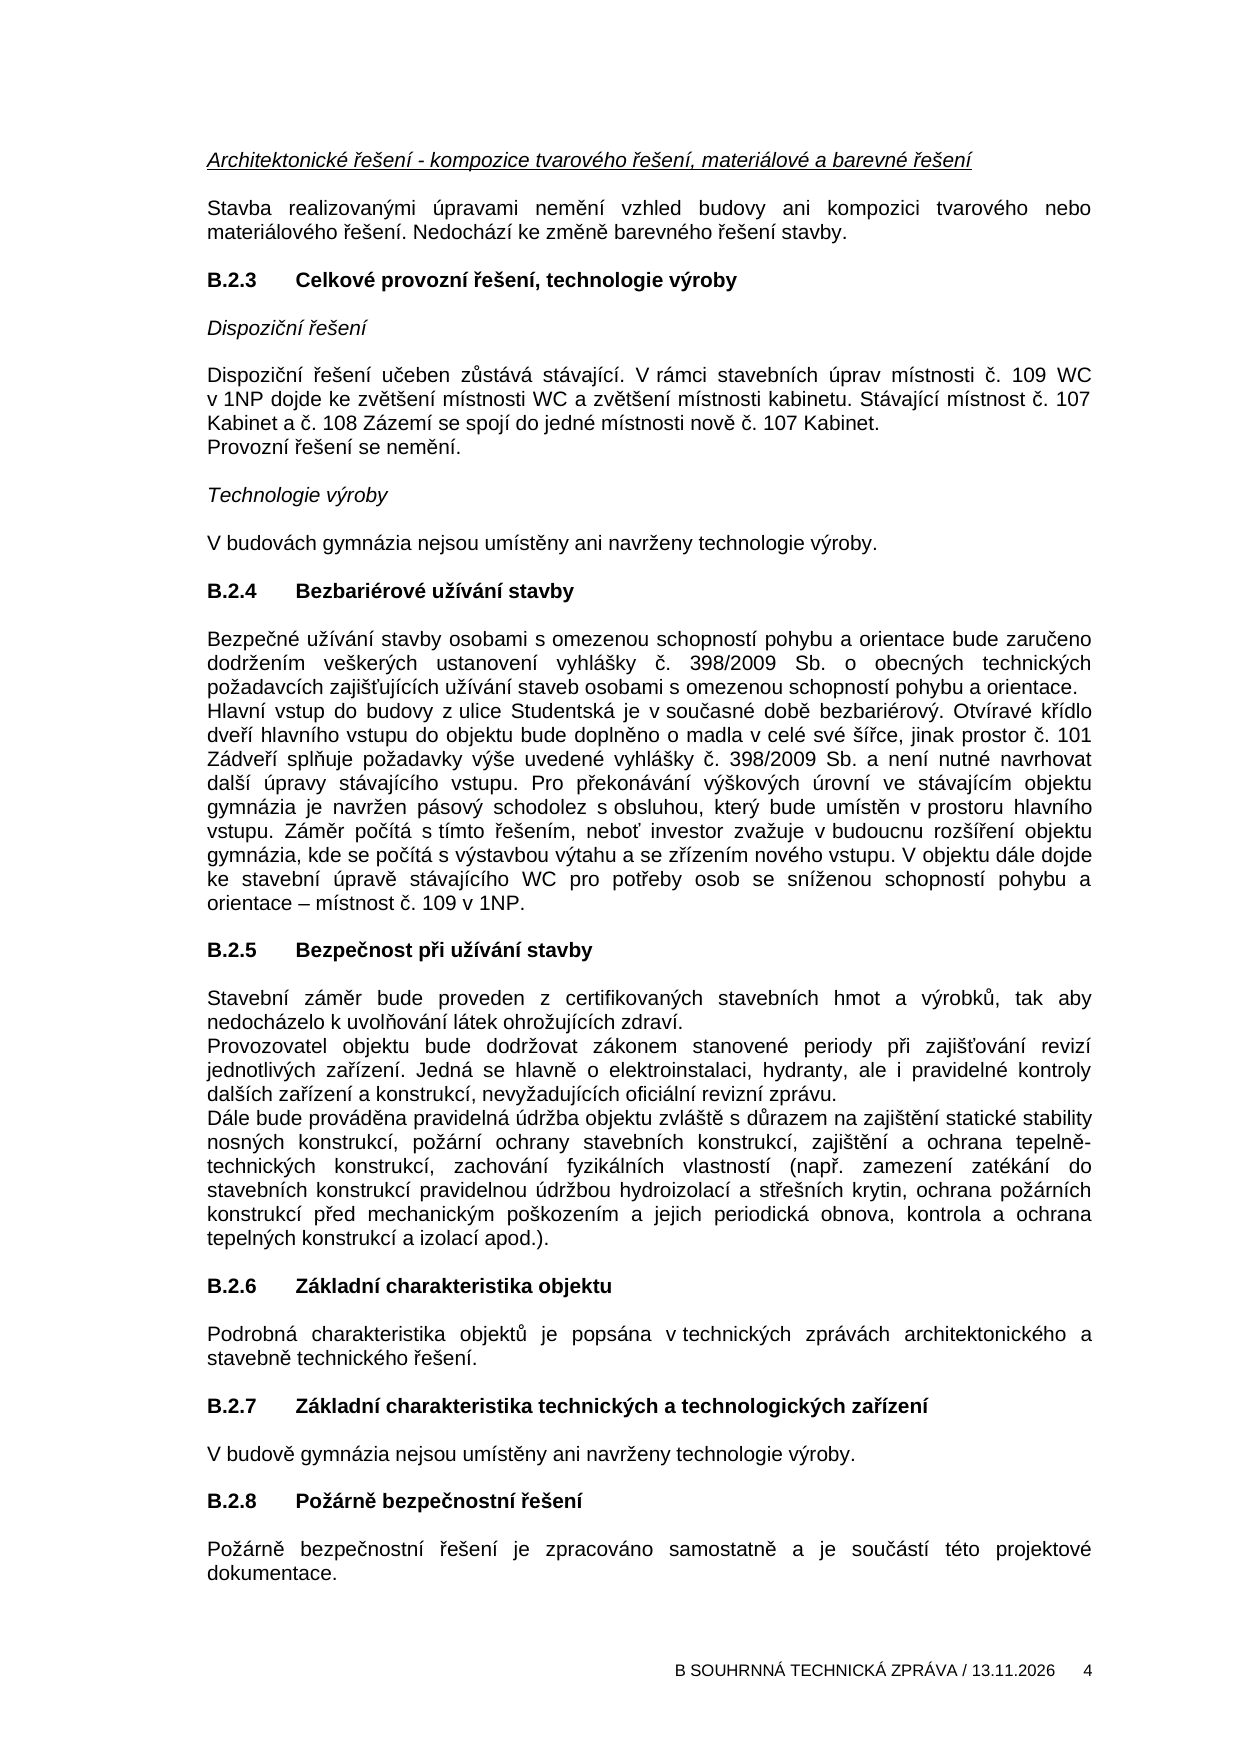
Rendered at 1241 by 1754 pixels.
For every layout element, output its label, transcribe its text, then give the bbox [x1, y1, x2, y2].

text Technologie výroby [207, 483, 1092, 507]
list Základní charakteristika technických a technologických zařízení [207, 1393, 1093, 1417]
text Dispoziční řešení učeben zůstává stávající. V rámci stavebních úprav místnosti č. 109 WC v 1NP dojde ke zvětšení místnosti WC a zvětšení místnosti kabinetu. Stávající místnost č. 107 Kabinet a č. 108 Zázemí se spojí do jedné místnosti nově č. 107 Kabinet. [207, 363, 1092, 435]
text Stavební záměr bude proveden z certifikovaných stavebních hmot a výrobků, tak aby nedocházelo k uvolňování látek ohrožujících zdraví. [207, 986, 1092, 1034]
text Dále bude prováděna pravidelná údržba objektu zvláště s důrazem na zajištění statické stability nosných konstrukcí, požární ochrany stavebních konstrukcí, zajištění a ochrana tepelně-technických konstrukcí, zachování fyzikálních vlastností (např. zamezení zatékání do stavebních konstrukcí pravidelnou údržbou hydroizolací a střešních krytin, ochrana požárních konstrukcí před mechanickým poškozením a jejich periodická obnova, kontrola a ochrana tepelných konstrukcí a izolací apod.). [207, 1106, 1092, 1250]
list Bezpečnost při užívání stavby [207, 938, 1093, 962]
list Základní charakteristika objektu [207, 1274, 1093, 1298]
text V budově gymnázia nejsou umístěny ani navrženy technologie výroby. [148, 1441, 1092, 1465]
text Požárně bezpečnostní řešení je zpracováno samostatně a je součástí této projektové dokumentace. [207, 1537, 1093, 1585]
list Požárně bezpečnostní řešení [207, 1489, 1093, 1513]
text Provozovatel objektu bude dodržovat zákonem stanovené periody při zajišťování revizí jednotlivých zařízení. Jedná se hlavně o elektroinstalaci, hydranty, ale i pravidelné kontroly dalších zařízení a konstrukcí, nevyžadujících oficiální revizní zprávu. [207, 1034, 1092, 1106]
text Hlavní vstup do budovy z ulice Studentská je v současné době bezbariérový. Otvíravé křídlo dveří hlavního vstupu do objektu bude doplněno o madla v celé své šířce, jinak prostor č. 101 Zádveří splňuje požadavky výše uvedené vyhlášky č. 398/2009 Sb. a není nutné navrhovat další úpravy stávajícího vstupu. Pro překonávání výškových úrovní ve stávajícím objektu gymnázia je navržen pásový schodolez s obsluhou, který bude umístěn v prostoru hlavního vstupu. Záměr počítá s tímto řešením, neboť investor zvažuje v budoucnu rozšíření objektu gymnázia, kde se počítá s výstavbou výtahu a se zřízením nového vstupu. V objektu dále dojde ke stavební úpravě stávajícího WC pro potřeby osob se sníženou schopností pohybu a orientace – místnost č. 109 v 1NP. [207, 699, 1092, 914]
list Bezbariérové užívání stavby [207, 579, 1093, 603]
text Bezpečné užívání stavby osobami s omezenou schopností pohybu a orientace bude zaručeno dodržením veškerých ustanovení vyhlášky č. 398/2009 Sb. o obecných technických požadavcích zajišťujících užívání staveb osobami s omezenou schopností pohybu a orientace. [207, 627, 1092, 699]
text Architektonické řešení - kompozice tvarového řešení, materiálové a barevné řešení [207, 148, 1093, 172]
text V budovách gymnázia nejsou umístěny ani navrženy technologie výroby. [207, 531, 1092, 555]
text Stavba realizovanými úpravami nemění vzhled budovy ani kompozici tvarového nebo materiálového řešení. Nedochází ke změně barevného řešení stavby. [207, 196, 1092, 243]
text Dispoziční řešení [207, 315, 1092, 339]
text Podrobná charakteristika objektů je popsána v technických zprávách architektonického a stavebně technického řešení. [207, 1322, 1092, 1369]
list Celkové provozní řešení, technologie výroby [207, 267, 1093, 291]
text Provozní řešení se nemění. [207, 435, 1092, 459]
